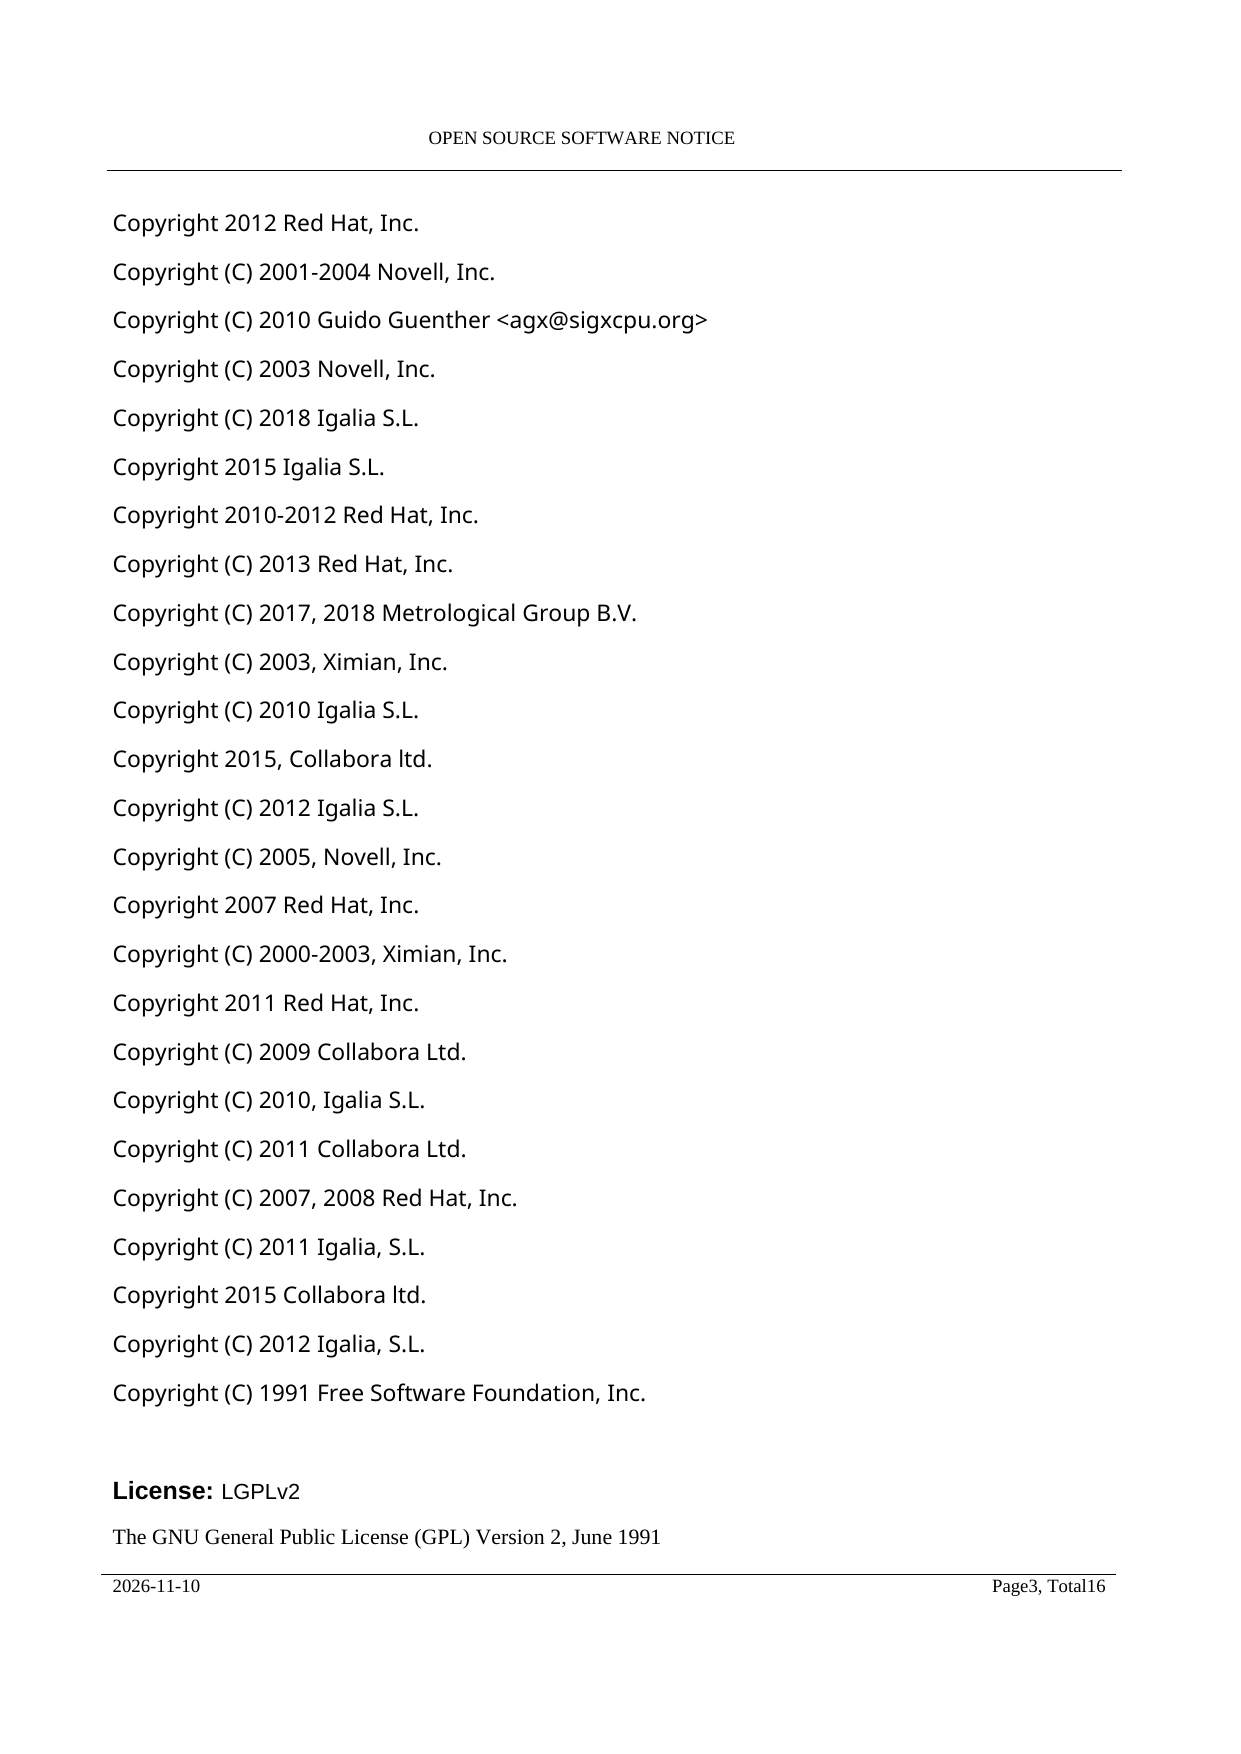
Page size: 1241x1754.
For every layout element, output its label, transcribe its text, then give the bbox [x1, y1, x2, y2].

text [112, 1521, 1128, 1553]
text License: LGPLv2 [112, 1474, 1128, 1506]
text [112, 206, 1128, 1458]
